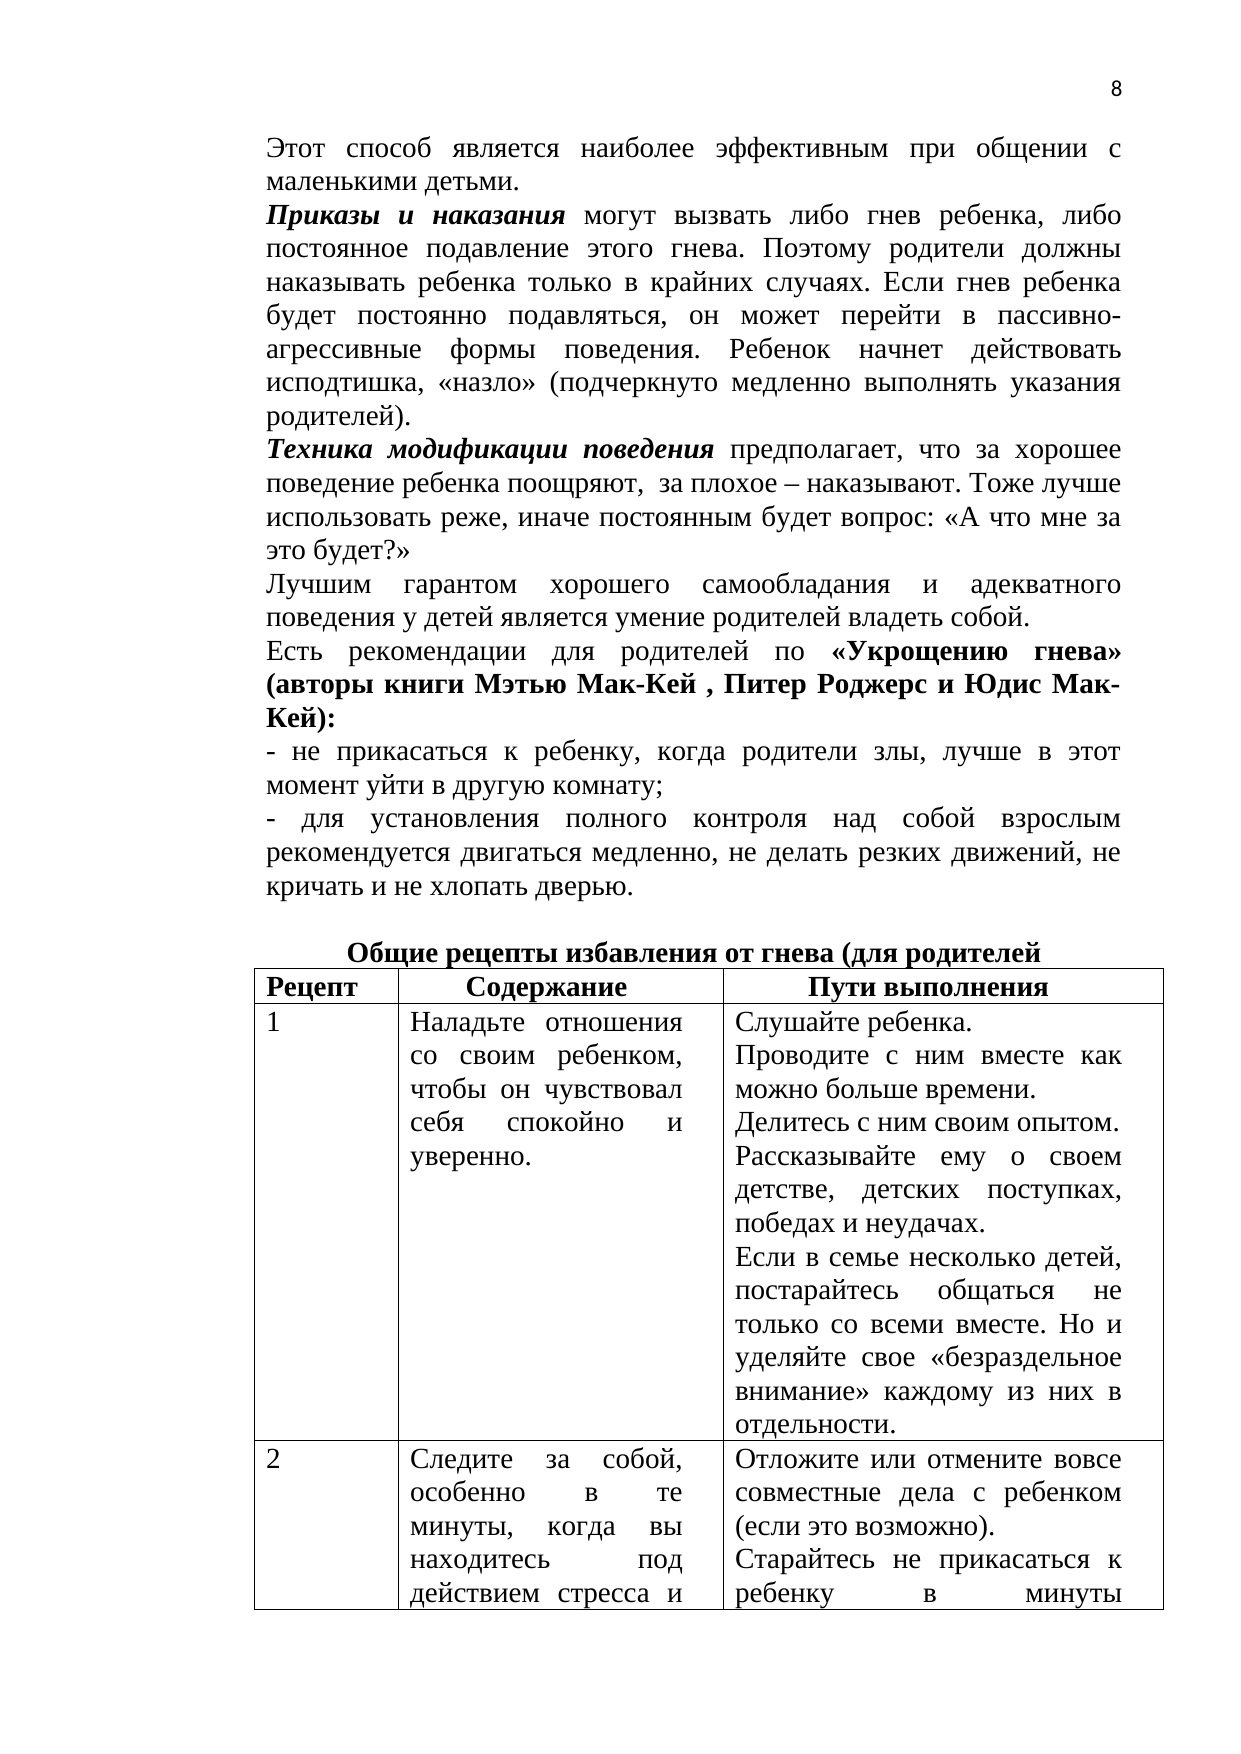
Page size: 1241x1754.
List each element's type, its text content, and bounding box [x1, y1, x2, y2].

table_cell 1 [255, 1004, 398, 1440]
text - для установления полного контроля над собой взрослым рекомендуется двигаться медленно, не делать резких движений, не кричать и не хлопать дверью. [266, 801, 1122, 901]
text Техника модификации поведения предполагает, что за хорошее поведение ребенка поощряют, за плохое – наказывают. Тоже лучше использовать реже, иначе постоянным будет вопрос: «А что мне за это будет?» [266, 432, 1122, 566]
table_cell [724, 1441, 1163, 1609]
text - не прикасаться к ребенку, когда родители злы, лучше в этот момент уйти в другую комнату; [266, 733, 1122, 801]
text Приказы и наказания могут вызвать либо гнев ребенка, либо постоянное подавление этого гнева. Поэтому родители должны наказывать ребенка только в крайних случаях. Если гнев ребенка будет постоянно подавляться, он может перейти в пассивно-агрессивные формы поведения. Ребенок начнет действовать исподтишка, «назло» (подчеркнуто медленно выполнять указания родителей). [266, 197, 1122, 432]
table_cell Слушайте ребенка. Проводите с ним вместе как можно больше времени. Делитесь с ним своим опытом. Рассказывайте ему о своем детстве, детских поступках, победах и неудачах. Если в семье несколько детей, постарайтесь общаться не только со всеми вместе. Но и уделяйте свое «безраздельное внимание» каждому из них в отдельности. [724, 1004, 1163, 1440]
table_header Пути выполнения [724, 969, 1163, 1003]
table_cell Наладьте отношения со своим ребенком, чтобы он чувствовал себя спокойно и уверенно. [399, 1004, 723, 1440]
table_header Рецепт [255, 969, 398, 1003]
text Лучшим гарантом хорошего самообладания и адекватного поведения у детей является умение родителей владеть собой. [266, 566, 1122, 633]
table_cell 2 [255, 1441, 398, 1609]
text Общие рецепты избавления от гнева (для родителей [266, 935, 1122, 968]
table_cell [399, 1441, 723, 1609]
table_header Содержание [399, 969, 723, 1003]
text Есть рекомендации для родителей по «Укрощению гнева» (авторы книги Мэтью Мак-Кей , Питер Роджерс и Юдис Мак-Кей): [266, 633, 1122, 733]
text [266, 130, 1122, 197]
